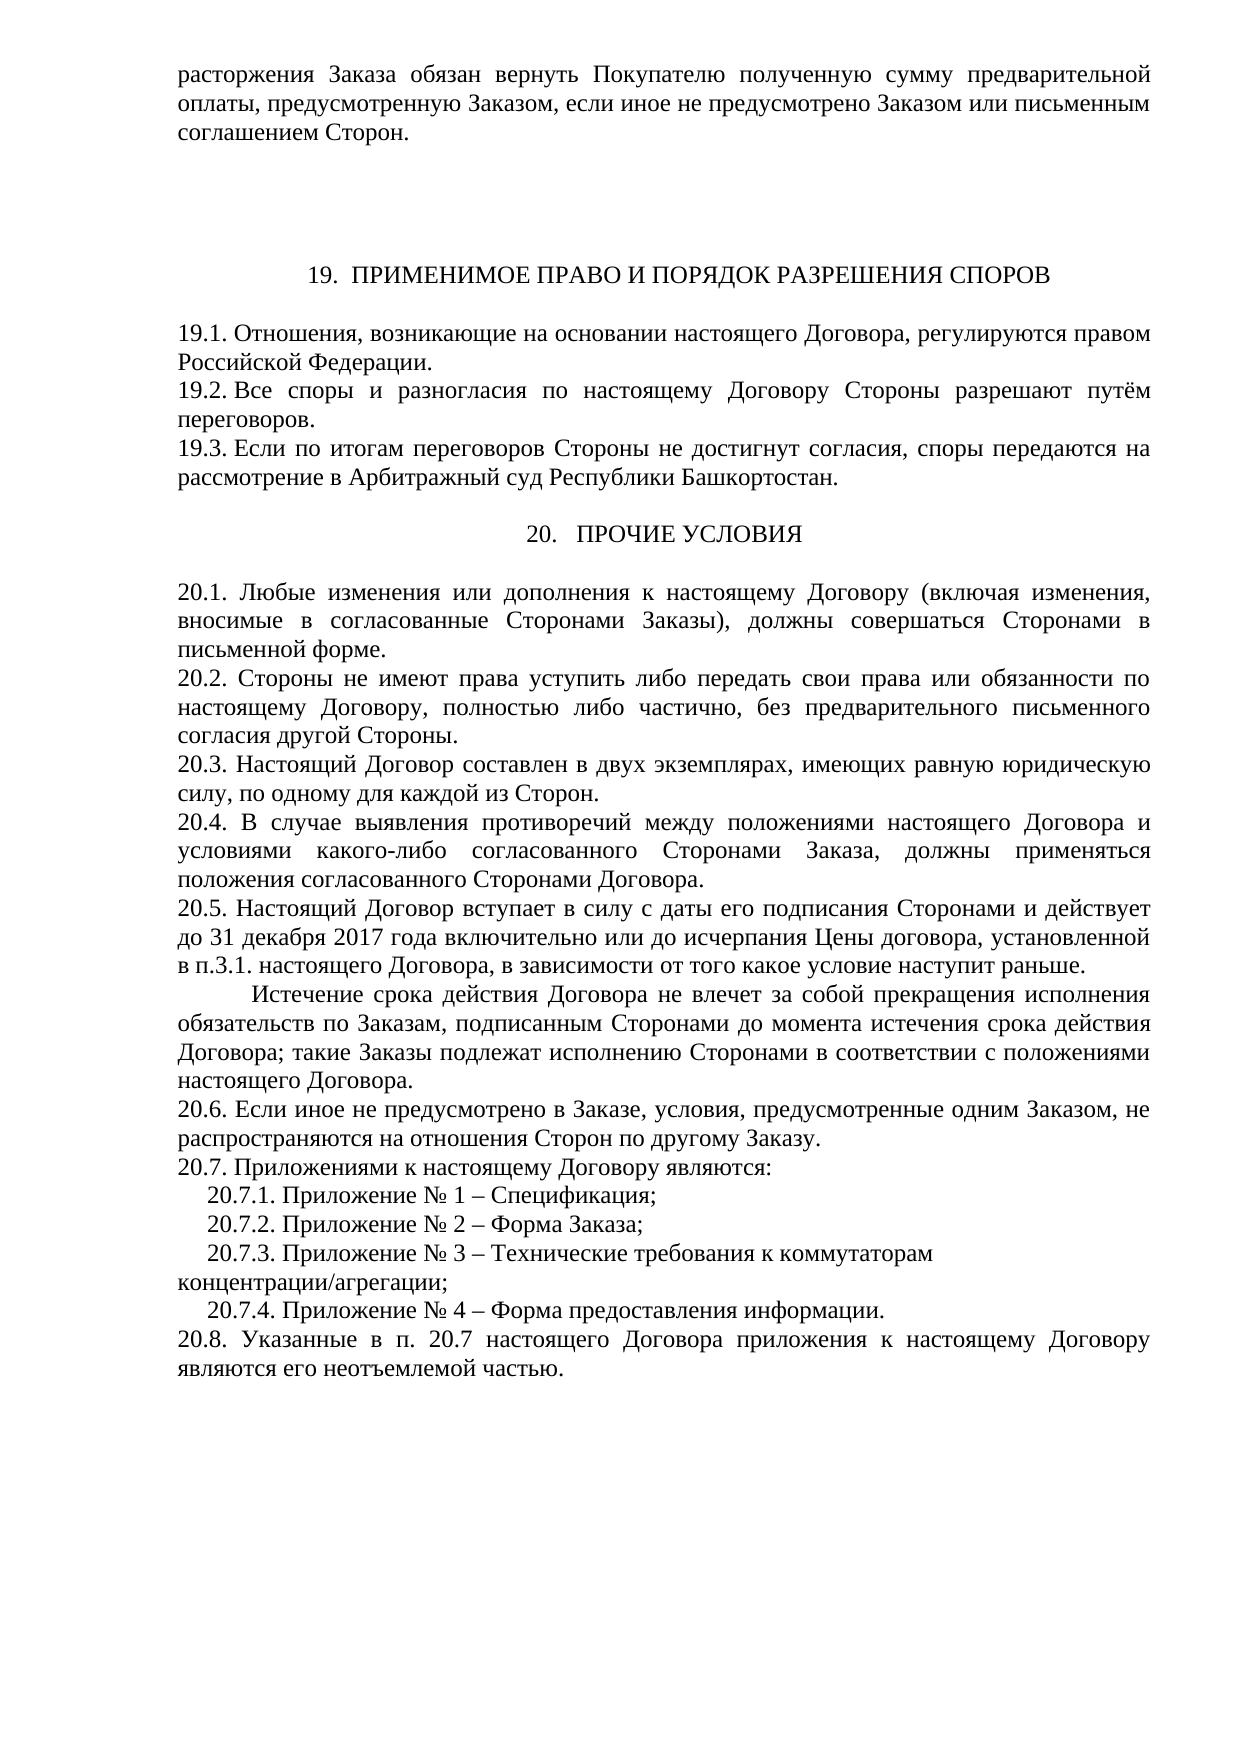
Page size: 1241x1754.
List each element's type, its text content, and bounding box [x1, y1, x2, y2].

text 20.7. Приложениями к настоящему Договору являются: [177, 1152, 1152, 1180]
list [177, 59, 1152, 145]
text 20.8. Указанные в п. 20.7 настоящего Договора приложения к настоящему Договору являются его неотъемлемой частью. [177, 1324, 1152, 1382]
text 20.5. Настоящий Договор вступает в силу с даты его подписания Сторонами и действует до 31 декабря 2017 года включительно или до исчерпания Цены договора, установленной в п.3.1. настоящего Договора, в зависимости от того какое условие наступит раньше. [177, 893, 1152, 979]
text 20.7.2. Приложение № 2 – Форма Заказа; [177, 1209, 1152, 1238]
list Все споры и разногласия по настоящему Договору Стороны разрешают путём переговоров. [177, 375, 1152, 433]
text 20.7.4. Приложение № 4 – Форма предоставления информации. [177, 1295, 1152, 1324]
list Если по итогам переговоров Стороны не достигнут согласия, споры передаются на рассмотрение в Арбитражный суд Республики Башкортостан. [177, 433, 1152, 490]
list Отношения, возникающие на основании настоящего Договора, регулируются правом Российской Федерации. [177, 318, 1152, 375]
list ПРОЧИЕ УСЛОВИЯ [177, 519, 1152, 548]
text 20.3. Настоящий Договор составлен в двух экземплярах, имеющих равную юридическую силу, по одному для каждой из Сторон. [177, 749, 1152, 807]
text 20.7.1. Приложение № 1 – Спецификация; [177, 1180, 1152, 1209]
text 20.1. Любые изменения или дополнения к настоящему Договору (включая изменения, вносимые в согласованные Сторонами Заказы), должны совершаться Сторонами в письменной форме. [177, 577, 1152, 663]
text 20.2. Стороны не имеют права уступить либо передать свои права или обязанности по настоящему Договору, полностью либо частично, без предварительного письменного согласия другой Стороны. [177, 663, 1152, 749]
text 20.4. В случае выявления противоречий между положениями настоящего Договора и условиями какого-либо согласованного Сторонами Заказа, должны применяться положения согласованного Сторонами Договора. [177, 807, 1152, 893]
text Истечение срока действия Договора не влечет за собой прекращения исполнения обязательств по Заказам, подписанным Сторонами до момента истечения срока действия Договора; такие Заказы подлежат исполнению Сторонами в соответствии с положениями настоящего Договора. [177, 979, 1152, 1094]
text 20.7.3. Приложение № 3 – Технические требования к коммутаторам концентрации/агрегации; [177, 1238, 1152, 1295]
text 20.6. Если иное не предусмотрено в Заказе, условия, предусмотренные одним Заказом, не распространяются на отношения Сторон по другому Заказу. [177, 1094, 1152, 1152]
list ПРИМЕНИМОЕ ПРАВО И ПОРЯДОК РАЗРЕШЕНИЯ СПОРОВ [177, 260, 1152, 289]
